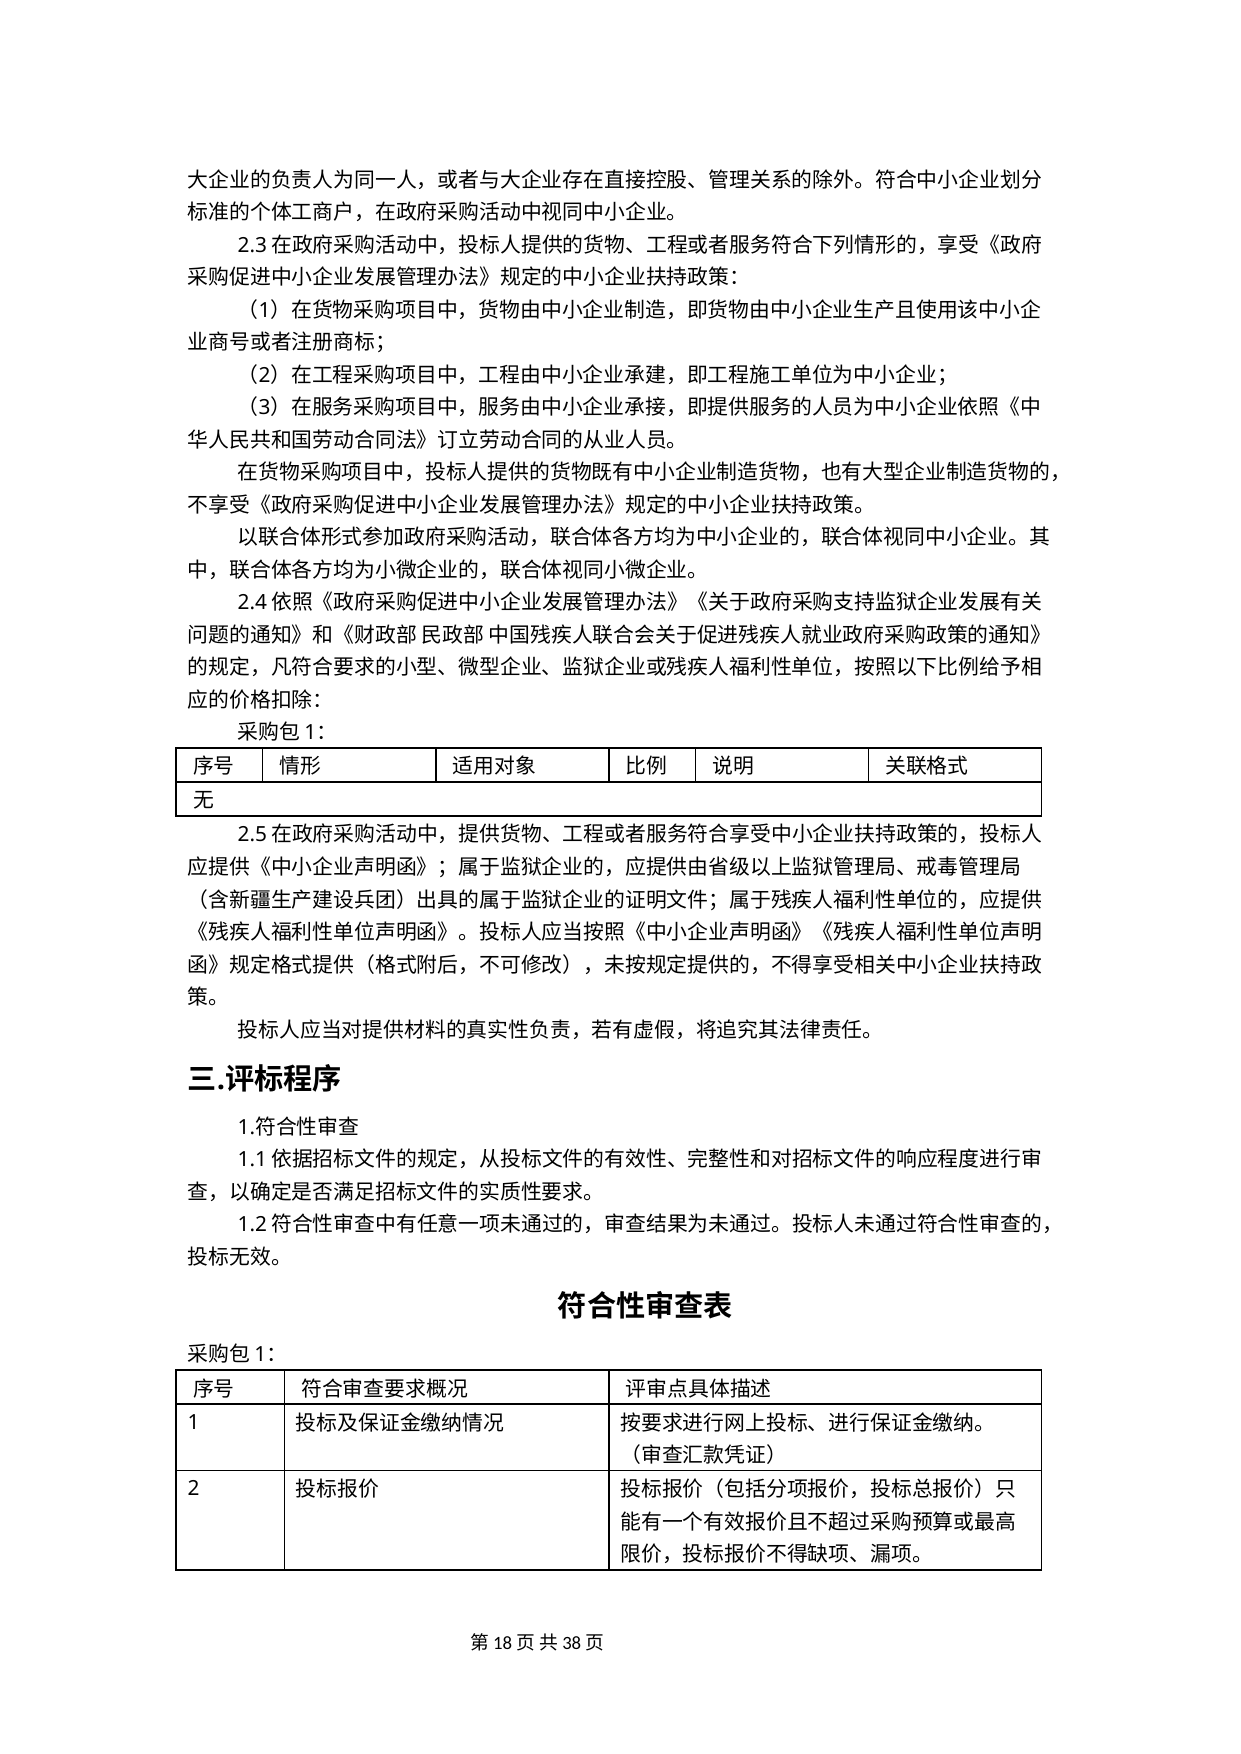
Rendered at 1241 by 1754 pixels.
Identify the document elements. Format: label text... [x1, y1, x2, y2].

text 采购包1： [187, 1337, 1053, 1369]
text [187, 162, 1053, 227]
table_header 符合审查要求概况 [285, 1371, 608, 1403]
table_cell 1 [177, 1405, 284, 1470]
table_header 序号 [177, 1371, 284, 1403]
text （3）在服务采购项目中，服务由中小企业承接，即提供服务的人员为中小企业依照《中华人民共和国劳动合同法》订立劳动合同的从业人员。 [187, 389, 1053, 454]
text 1.1依据招标文件的规定，从投标文件的有效性、完整性和对招标文件的响应程度进行审查，以确定是否满足招标文件的实质性要求。 [187, 1142, 1053, 1207]
table_header 说明 [696, 749, 868, 781]
table_header 序号 [177, 749, 262, 781]
table_cell 投标报价（包括分项报价，投标总报价）只能有一个有效报价且不超过采购预算或最高限价，投标报价不得缺项、漏项。 [610, 1471, 1041, 1569]
text 投标人应当对提供材料的真实性负责，若有虚假，将追究其法律责任。 [187, 1012, 1053, 1044]
text 以联合体形式参加政府采购活动，联合体各方均为中小企业的，联合体视同中小企业。其中，联合体各方均为小微企业的，联合体视同小微企业。 [187, 519, 1053, 584]
text （2）在工程采购项目中，工程由中小企业承建，即工程施工单位为中小企业； [187, 357, 1053, 389]
text 2.3在政府采购活动中，投标人提供的货物、工程或者服务符合下列情形的，享受《政府采购促进中小企业发展管理办法》规定的中小企业扶持政策： [187, 227, 1053, 292]
table_cell 投标及保证金缴纳情况 [285, 1405, 608, 1470]
table_cell 投标报价 [285, 1471, 608, 1569]
text 三.评标程序 [187, 1044, 1053, 1109]
text 采购包1： [187, 714, 1053, 747]
text 符合性审查表 [187, 1272, 1053, 1337]
table_header 关联格式 [869, 749, 1041, 781]
text 在货物采购项目中，投标人提供的货物既有中小企业制造货物，也有大型企业制造货物的，不享受《政府采购促进中小企业发展管理办法》规定的中小企业扶持政策。 [187, 454, 1053, 519]
table_header 情形 [263, 749, 435, 781]
table_cell 按要求进行网上投标、进行保证金缴纳。（审查汇款凭证） [610, 1405, 1041, 1470]
table_cell 2 [177, 1471, 284, 1569]
table_header 适用对象 [437, 749, 608, 781]
text （1）在货物采购项目中，货物由中小企业制造，即货物由中小企业生产且使用该中小企业商号或者注册商标； [187, 292, 1053, 357]
table_header 评审点具体描述 [610, 1371, 1041, 1403]
text 1.2符合性审查中有任意一项未通过的，审查结果为未通过。投标人未通过符合性审查的，投标无效。 [187, 1207, 1053, 1272]
table_cell 无 [177, 783, 1041, 815]
text 2.4依照《政府采购促进中小企业发展管理办法》《关于政府采购支持监狱企业发展有关问题的通知》和《财政部 民政部 中国残疾人联合会关于促进残疾人就业政府采购政策的通知》的规定，凡符合要求的小型、微型企业、监狱企业或残疾人福利性单位，按照以下比例给予相应的价格扣除： [187, 584, 1053, 714]
text 1.符合性审查 [187, 1109, 1053, 1142]
table_header 比例 [610, 749, 695, 781]
text 2.5在政府采购活动中，提供货物、工程或者服务符合享受中小企业扶持政策的，投标人应提供《中小企业声明函》；属于监狱企业的，应提供由省级以上监狱管理局、戒毒管理局（含新疆生产建设兵团）出具的属于监狱企业的证明文件；属于残疾人福利性单位的，应提供《残疾人福利性单位声明函》。投标人应当按照《中小企业声明函》《残疾人福利性单位声明函》规定格式提供（格式附后，不可修改），未按规定提供的，不得享受相关中小企业扶持政策。 [187, 817, 1053, 1012]
